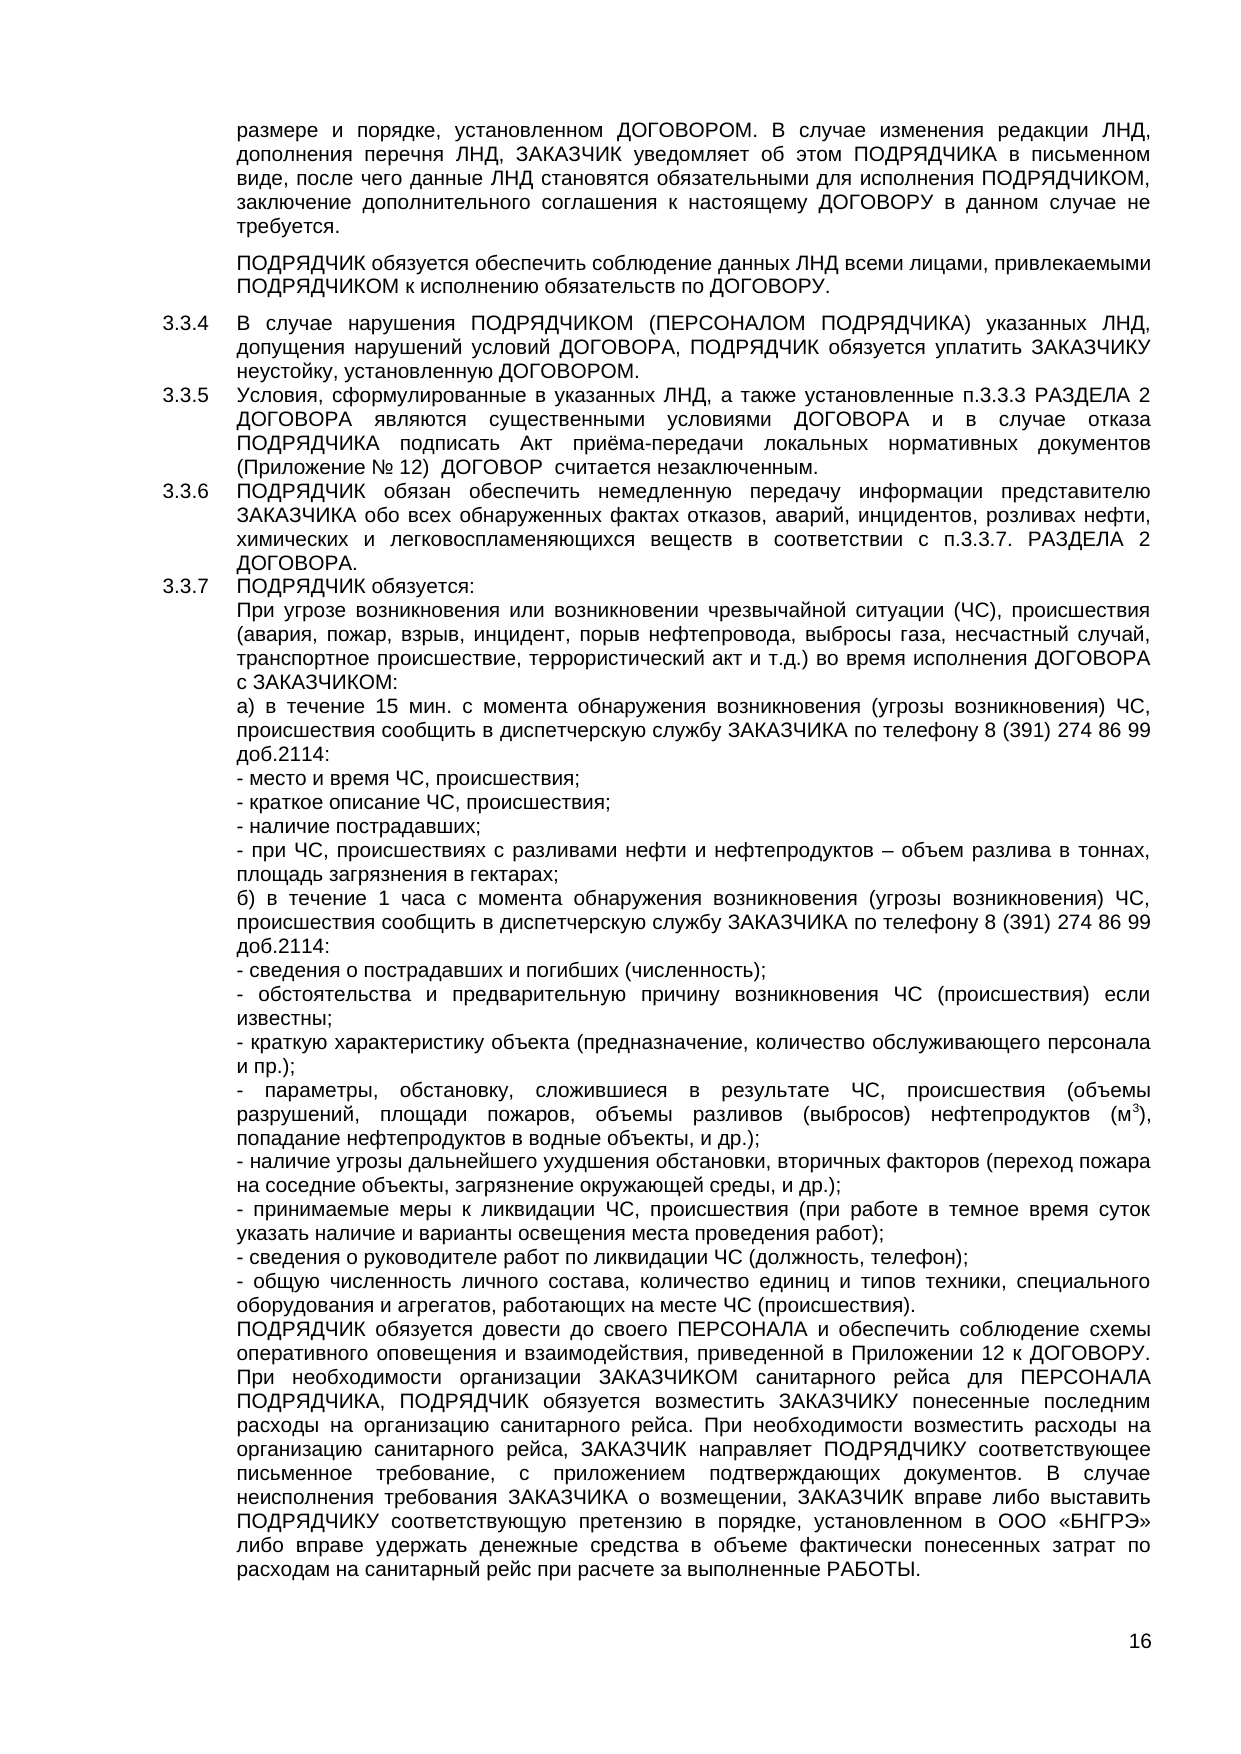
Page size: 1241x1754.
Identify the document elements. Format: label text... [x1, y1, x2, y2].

list Условия, сформулированные в указанных ЛНД, а также установленные п.3.3.3 РАЗДЕЛА 2 ДОГОВОРА являются существенными условиями ДОГОВОРА и в случае отказа ПОДРЯДЧИКА подписать Акт приёма-передачи локальных нормативных документов (Приложение № 12) ДОГОВОР считается незаключенным. [162, 383, 1152, 478]
list - наличие угрозы дальнейшего ухудшения обстановки, вторичных факторов (переход пожара на соседние объекты, загрязнение окружающей среды, и др.); [236, 1149, 1152, 1197]
list - при ЧС, происшествиях с разливами нефти и нефтепродуктов – объем разлива в тоннах, площадь загрязнения в гектарах; [236, 838, 1152, 886]
list ПОДРЯДЧИК обязуется довести до своего ПЕРСОНАЛА и обеспечить соблюдение схемы оперативного оповещения и взаимодействия, приведенной в Приложении 12 к ДОГОВОРУ. При необходимости организации ЗАКАЗЧИКОМ санитарного рейса для ПЕРСОНАЛА ПОДРЯДЧИКА, ПОДРЯДЧИК обязуется возместить ЗАКАЗЧИКУ понесенные последним расходы на организацию санитарного рейса. При необходимости возместить расходы на организацию санитарного рейса, ЗАКАЗЧИК направляет ПОДРЯДЧИКУ соответствующее письменное требование, с приложением подтверждающих документов. В случае неисполнения требования ЗАКАЗЧИКА о возмещении, ЗАКАЗЧИК вправе либо выставить ПОДРЯДЧИКУ соответствующую претензию в порядке, установленном в ООО «БНГРЭ» либо вправе удержать денежные средства в объеме фактически понесенных затрат по расходам на санитарный рейс при расчете за выполненные РАБОТЫ. [236, 1317, 1152, 1581]
list ПОДРЯДЧИК обязуется: [162, 574, 1152, 598]
list а) в течение 15 мин. с момента обнаружения возникновения (угрозы возникновения) ЧС, происшествия сообщить в диспетчерскую службу ЗАКАЗЧИКА по телефону 8 (391) 274 86 99 доб.2114: [236, 694, 1152, 766]
list - наличие пострадавших; [236, 814, 1152, 838]
list - параметры, обстановку, сложившиеся в результате ЧС, происшествия (объемы разрушений, площади пожаров, объемы разливов (выбросов) нефтепродуктов (м3), попадание нефтепродуктов в водные объекты, и др.); [236, 1077, 1152, 1149]
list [162, 118, 1152, 238]
list - сведения о пострадавших и погибших (численность); [236, 958, 1152, 982]
list При угрозе возникновения или возникновении чрезвычайной ситуации (ЧС), происшествия (авария, пожар, взрыв, инцидент, порыв нефтепровода, выбросы газа, несчастный случай, транспортное происшествие, террористический акт и т.д.) во время исполнения ДОГОВОРА с ЗАКАЗЧИКОМ: [236, 598, 1152, 694]
list - краткую характеристику объекта (предназначение, количество обслуживающего персонала и пр.); [236, 1029, 1152, 1077]
text ПОДРЯДЧИК обязуется обеспечить соблюдение данных ЛНД всеми лицами, привлекаемыми ПОДРЯДЧИКОМ к исполнению обязательств по ДОГОВОРУ. [236, 250, 1152, 298]
list - принимаемые меры к ликвидации ЧС, происшествия (при работе в темное время суток указать наличие и варианты освещения места проведения работ); [236, 1197, 1152, 1245]
list ПОДРЯДЧИК обязан обеспечить немедленную передачу информации представителю ЗАКАЗЧИКА обо всех обнаруженных фактах отказов, аварий, инцидентов, розливах нефти, химических и легковоспламеняющихся веществ в соответствии с п.3.3.7. РАЗДЕЛА 2 ДОГОВОРА. [162, 478, 1152, 574]
list - общую численность личного состава, количество единиц и типов техники, специального оборудования и агрегатов, работающих на месте ЧС (происшествия). [236, 1269, 1152, 1317]
list В случае нарушения ПОДРЯДЧИКОМ (ПЕРСОНАЛОМ ПОДРЯДЧИКА) указанных ЛНД, допущения нарушений условий ДОГОВОРА, ПОДРЯДЧИК обязуется уплатить ЗАКАЗЧИКУ неустойку, установленную ДОГОВОРОМ. [162, 311, 1152, 383]
list - место и время ЧС, происшествия; [236, 766, 1152, 790]
list - краткое описание ЧС, происшествия; [236, 790, 1152, 814]
list - обстоятельства и предварительную причину возникновения ЧС (происшествия) если известны; [236, 982, 1152, 1029]
list - сведения о руководителе работ по ликвидации ЧС (должность, телефон); [236, 1245, 1152, 1269]
list б) в течение 1 часа с момента обнаружения возникновения (угрозы возникновения) ЧС, происшествия сообщить в диспетчерскую службу ЗАКАЗЧИКА по телефону 8 (391) 274 86 99 доб.2114: [236, 886, 1152, 958]
